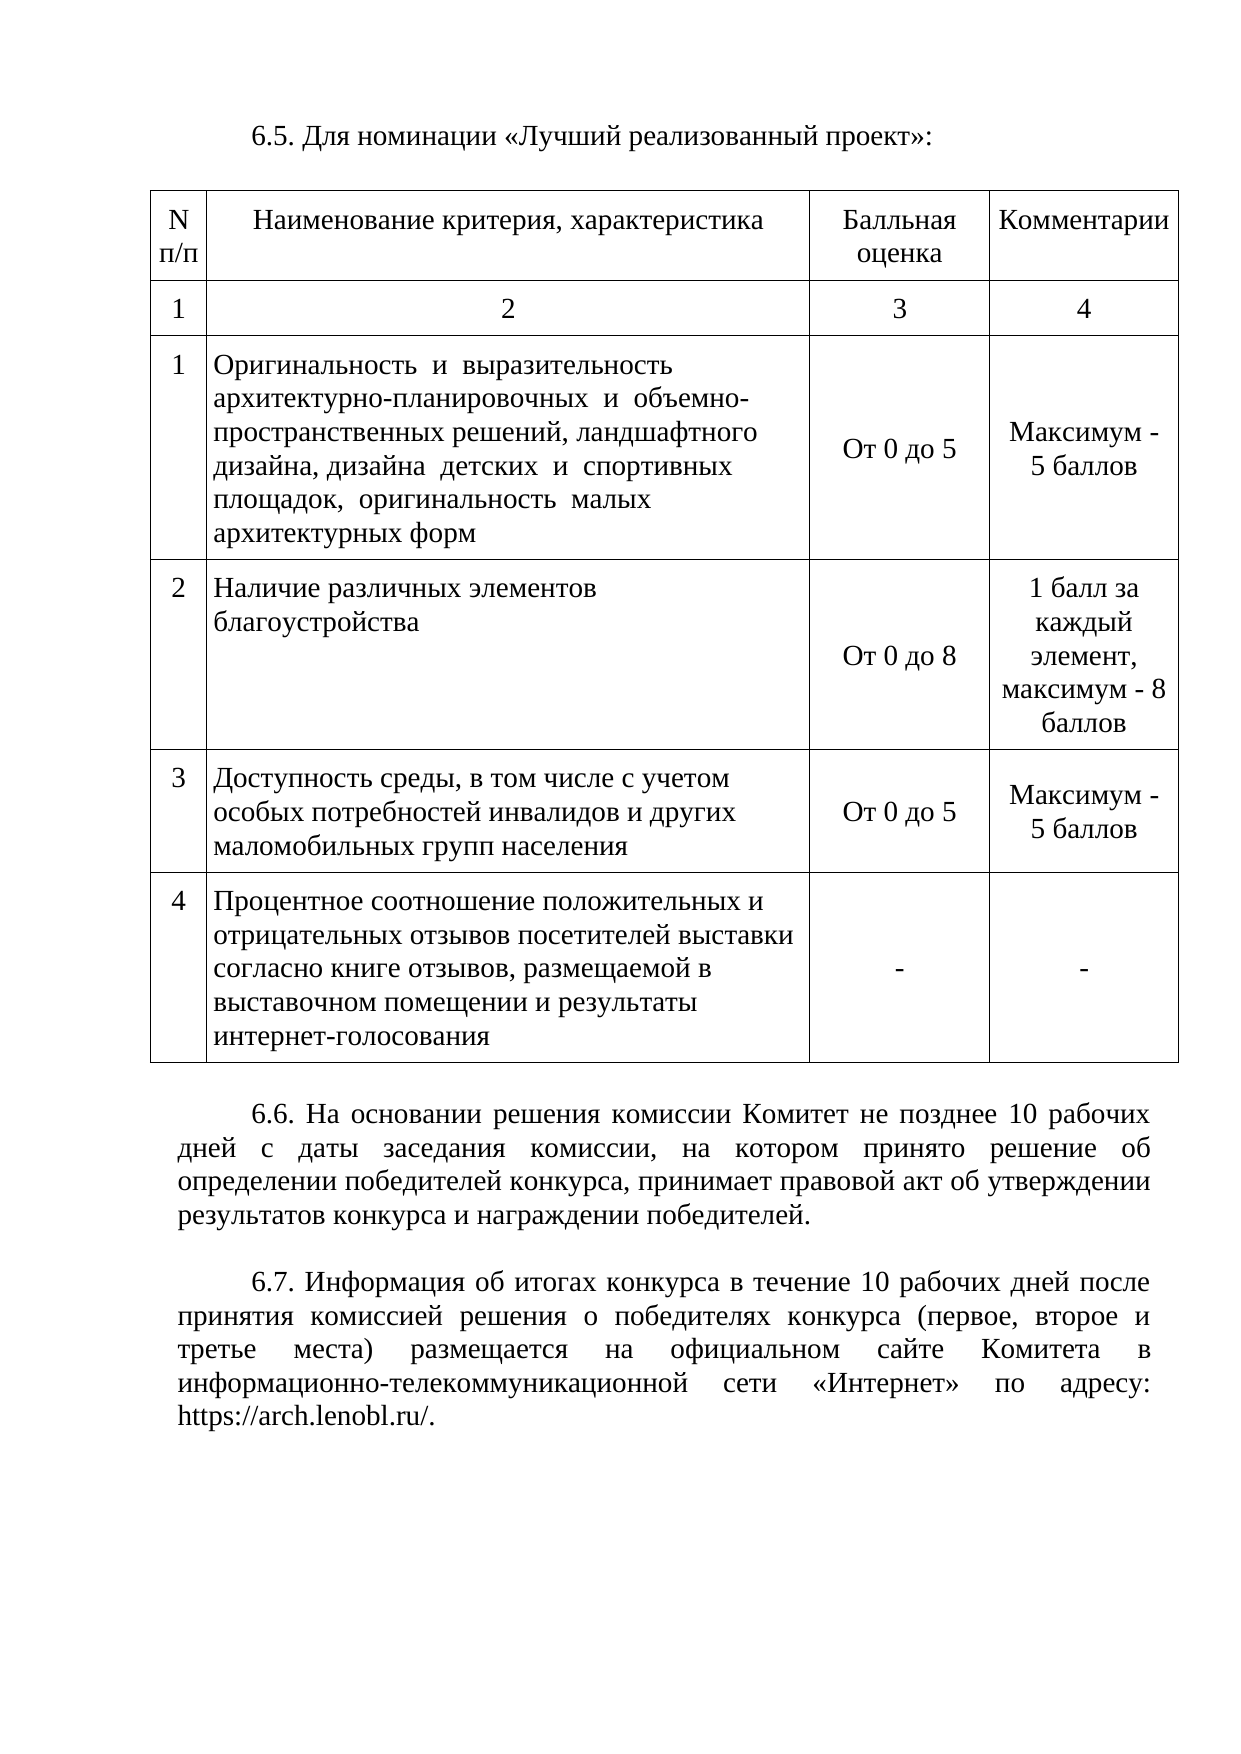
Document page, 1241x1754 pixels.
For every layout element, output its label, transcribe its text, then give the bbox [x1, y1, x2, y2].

table_cell 1 [151, 336, 206, 559]
table_cell Оригинальность и выразительность архитектурно-планировочных и объемно-пространственных решений, ландшафтного дизайна, дизайна детских и спортивных площадок, оригинальность малых архитектурных форм [207, 336, 809, 559]
table_cell 2 [151, 560, 206, 749]
table_cell Доступность среды, в том числе с учетом особых потребностей инвалидов и других маломобильных групп населения [207, 750, 809, 872]
table_cell - [990, 873, 1178, 1062]
text 6.6. На основании решения комиссии Комитет не позднее 10 рабочих дней с даты заседания комиссии, на котором принято решение об определении победителей конкурса, принимает правовой акт об утверждении результатов конкурса и награждении победителей. [177, 1096, 1152, 1231]
table_header Комментарии [990, 191, 1178, 279]
table_cell 1 [151, 281, 206, 335]
table_cell 3 [810, 281, 989, 335]
table_cell 1 балл за каждый элемент, максимум - 8 баллов [990, 560, 1178, 749]
text 6.5. Для номинации «Лучший реализованный проект»: [177, 118, 1152, 152]
table_header N п/п [151, 191, 206, 279]
table_header Наименование критерия, характеристика [207, 191, 809, 279]
table_cell От 0 до 8 [810, 560, 989, 749]
table_cell 4 [990, 281, 1178, 335]
table_cell Максимум - 5 баллов [990, 336, 1178, 559]
table_cell Процентное соотношение положительных и отрицательных отзывов посетителей выставки согласно книге отзывов, размещаемой в выставочном помещении и результаты интернет-голосования [207, 873, 809, 1062]
table_header Балльная оценка [810, 191, 989, 279]
table_cell От 0 до 5 [810, 336, 989, 559]
table_cell От 0 до 5 [810, 750, 989, 872]
table_cell - [810, 873, 989, 1062]
table_cell 4 [151, 873, 206, 1062]
text 6.7. Информация об итогах конкурса в течение 10 рабочих дней после принятия комиссией решения о победителях конкурса (первое, второе и третье места) размещается на официальном сайте Комитета в информационно-телекоммуникационной сети «Интернет» по адресу: https://arch.lenobl.ru/. [177, 1264, 1152, 1432]
table_cell Максимум - 5 баллов [990, 750, 1178, 872]
table_cell 2 [207, 281, 809, 335]
table_cell 3 [151, 750, 206, 872]
table_cell Наличие различных элементов благоустройства [207, 560, 809, 749]
